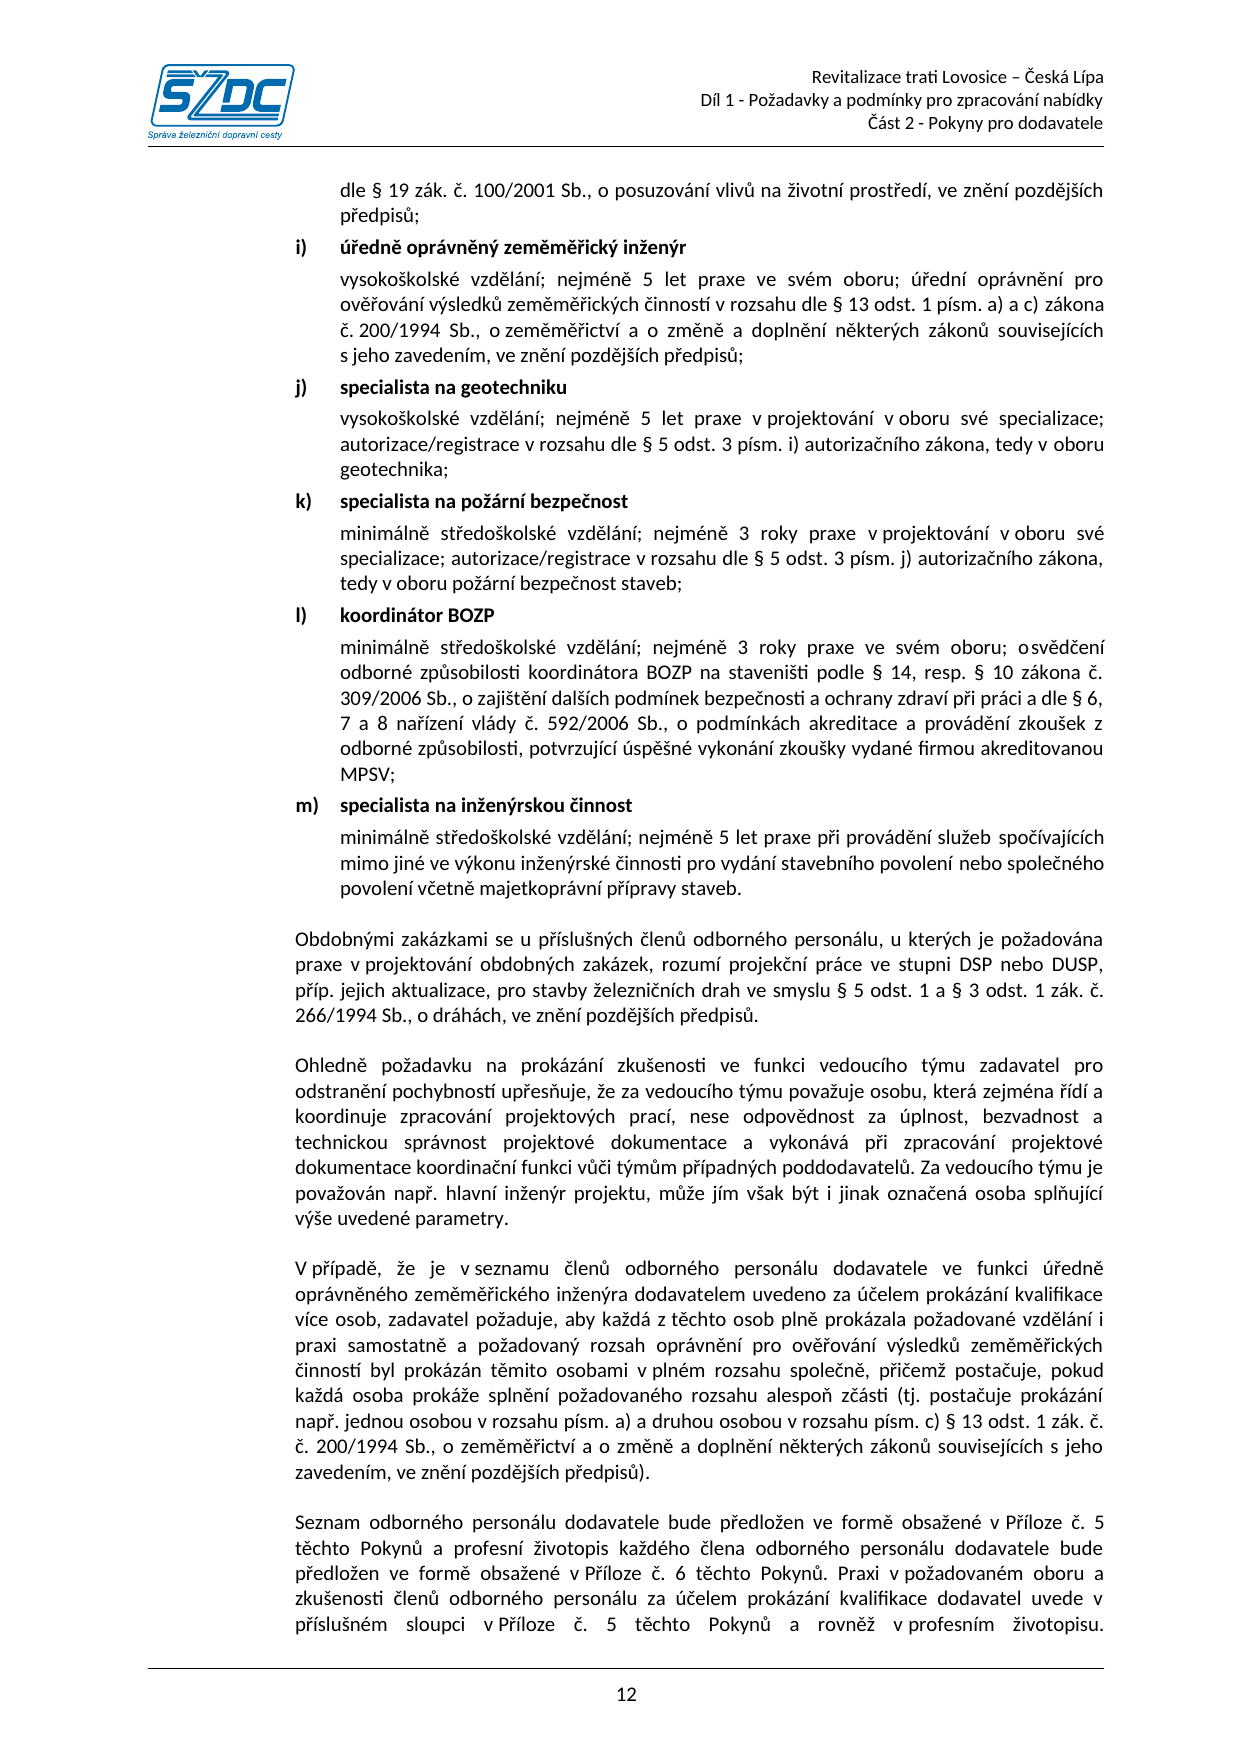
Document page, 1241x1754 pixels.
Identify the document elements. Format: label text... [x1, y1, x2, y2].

list minimálně středoškolské vzdělání; nejméně 5 let praxe při provádění služeb spočívajících mimo jiné ve výkonu inženýrské činnosti pro vydání stavebního povolení nebo společného povolení včetně majetkoprávní přípravy staveb. [340, 824, 1104, 901]
text V případě, že je v seznamu členů odborného personálu dodavatele ve funkci úředně oprávněného zeměměřického inženýra dodavatelem uvedeno za účelem prokázání kvalifikace více osob, zadavatel požaduje, aby každá z těchto osob plně prokázala požadované vzdělání i praxi samostatně a požadovaný rozsah oprávnění pro ověřování výsledků zeměměřických činností byl prokázán těmito osobami v plném rozsahu společně, přičemž postačuje, pokud každá osoba prokáže splnění požadovaného rozsahu alespoň zčásti (tj. postačuje prokázání např. jednou osobou v rozsahu písm. a) a druhou osobou v rozsahu písm. c) § 13 odst. 1 zák. č. č. 200/1994 Sb., o zeměměřictví a o změně a doplnění některých zákonů souvisejících s jeho zavedením, ve znění pozdějších předpisů). [295, 1256, 1104, 1484]
list specialista na inženýrskou činnost [295, 793, 1104, 818]
list minimálně středoškolské vzdělání; nejméně 3 roky praxe v projektování v oboru své specializace; autorizace/registrace v rozsahu dle § 5 odst. 3 písm. j) autorizačního zákona, tedy v oboru požární bezpečnost staveb; [340, 520, 1104, 596]
list úředně oprávněný zeměměřický inženýr [295, 234, 1104, 260]
list vysokoškolské vzdělání; nejméně 5 let praxe ve svém oboru; úřední oprávnění pro ověřování výsledků zeměměřických činností v rozsahu dle § 13 odst. 1 písm. a) a c) zákona č. 200/1994 Sb., o zeměměřictví a o změně a doplnění některých zákonů souvisejících s jeho zavedením, ve znění pozdějších předpisů; [340, 266, 1104, 368]
list specialista na geotechniku [295, 374, 1104, 399]
text Obdobnými zakázkami se u příslušných členů odborného personálu, u kterých je požadována praxe v projektování obdobných zakázek, rozumí projekční práce ve stupni DSP nebo DUSP, příp. jejich aktualizace, pro stavby železničních drah ve smyslu § 5 odst. 1 a § 3 odst. 1 zák. č. 266/1994 Sb., o dráhách, ve znění pozdějších předpisů. [295, 926, 1104, 1028]
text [295, 1509, 1104, 1636]
list vysokoškolské vzdělání; nejméně 5 let praxe v projektování v oboru své specializace; autorizace/registrace v rozsahu dle § 5 odst. 3 písm. i) autorizačního zákona, tedy v oboru geotechnika; [340, 406, 1104, 482]
list koordinátor BOZP [295, 602, 1104, 628]
list minimálně středoškolské vzdělání; nejméně 3 roky praxe ve svém oboru; osvědčení odborné způsobilosti koordinátora BOZP na staveništi podle § 14, resp. § 10 zákona č. 309/2006 Sb., o zajištění dalších podmínek bezpečnosti a ochrany zdraví při práci a dle § 6, 7 a 8 nařízení vlády č. 592/2006 Sb., o podmínkách akreditace a provádění zkoušek z odborné způsobilosti, potvrzující úspěšné vykonání zkoušky vydané firmou akreditovanou MPSV; [340, 634, 1104, 786]
text Ohledně požadavku na prokázání zkušenosti ve funkci vedoucího týmu zadavatel pro odstranění pochybností upřesňuje, že za vedoucího týmu považuje osobu, která zejména řídí a koordinuje zpracování projektových prací, nese odpovědnost za úplnost, bezvadnost a technickou správnost projektové dokumentace a vykonává při zpracování projektové dokumentace koordinační funkci vůči týmům případných poddodavatelů. Za vedoucího týmu je považován např. hlavní inženýr projektu, může jím však být i jinak označená osoba splňující výše uvedené parametry. [295, 1053, 1104, 1231]
list specialista na požární bezpečnost [295, 488, 1104, 513]
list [340, 177, 1104, 228]
